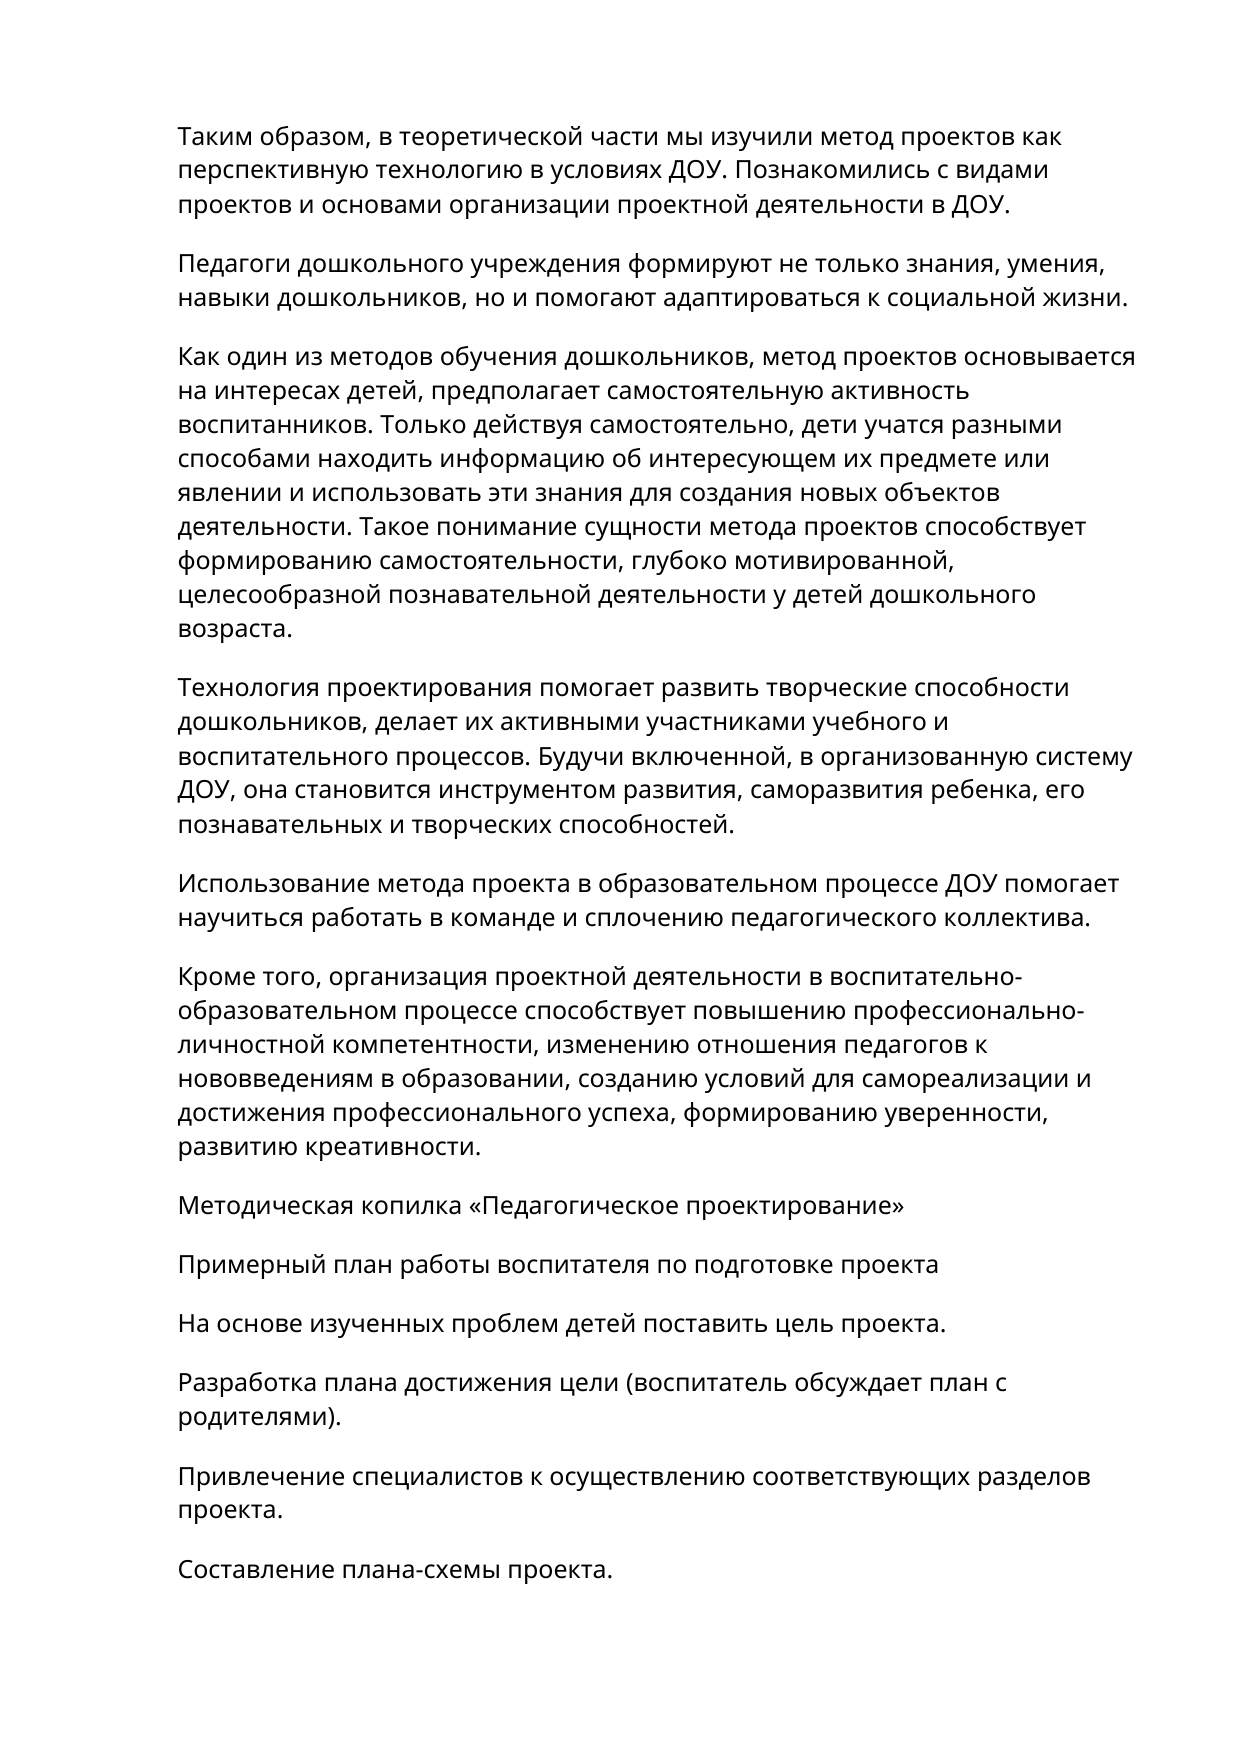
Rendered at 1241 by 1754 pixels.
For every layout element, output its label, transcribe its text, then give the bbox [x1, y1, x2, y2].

text Кроме того, организация проектной деятельности в воспитательно-образовательном процессе способствует повышению профессионально-личностной компетентности, изменению отношения педагогов к нововведениям в образовании, созданию условий для самореализации и достижения профессионального успеха, формированию уверенности, развитию креативности. [177, 958, 1152, 1163]
text Разработка плана достижения цели (воспитатель обсуждает план с родителями). [177, 1365, 1152, 1433]
text Привлечение специалистов к осуществлению соответствующих разделов проекта. [177, 1458, 1152, 1526]
text Примерный план работы воспитателя по подготовке проекта [177, 1247, 1152, 1281]
text Педагоги дошкольного учреждения формируют не только знания, умения, навыки дошкольников, но и помогают адаптироваться к социальной жизни. [177, 245, 1152, 313]
text Составление плана-схемы проекта. [177, 1551, 1152, 1585]
text На основе изученных проблем детей поставить цель проекта. [177, 1306, 1152, 1340]
text Как один из методов обучения дошкольников, метод проектов основывается на интересах детей, предполагает самостоятельную активность воспитанников. Только действуя самостоятельно, дети учатся разными способами находить информацию об интересующем их предмете или явлении и использовать эти знания для создания новых объектов деятельности. Такое понимание сущности метода проектов способствует формированию самостоятельности, глубоко мотивированной, целесообразной познавательной деятельности у детей дошкольного возраста. [177, 338, 1152, 645]
text Использование метода проекта в образовательном процессе ДОУ помогает научиться работать в команде и сплочению педагогического коллектива. [177, 865, 1152, 933]
text Технология проектирования помогает развить творческие способности дошкольников, делает их активными участниками учебного и воспитательного процессов. Будучи включенной, в организованную систему ДОУ, она становится инструментом развития, саморазвития ребенка, его познавательных и творческих способностей. [177, 670, 1152, 840]
text Таким образом, в теоретической части мы изучили метод проектов как перспективную технологию в условиях ДОУ. Познакомились с видами проектов и основами организации проектной деятельности в ДОУ. [177, 118, 1152, 220]
text Методическая копилка «Педагогическое проектирование» [177, 1188, 1152, 1222]
